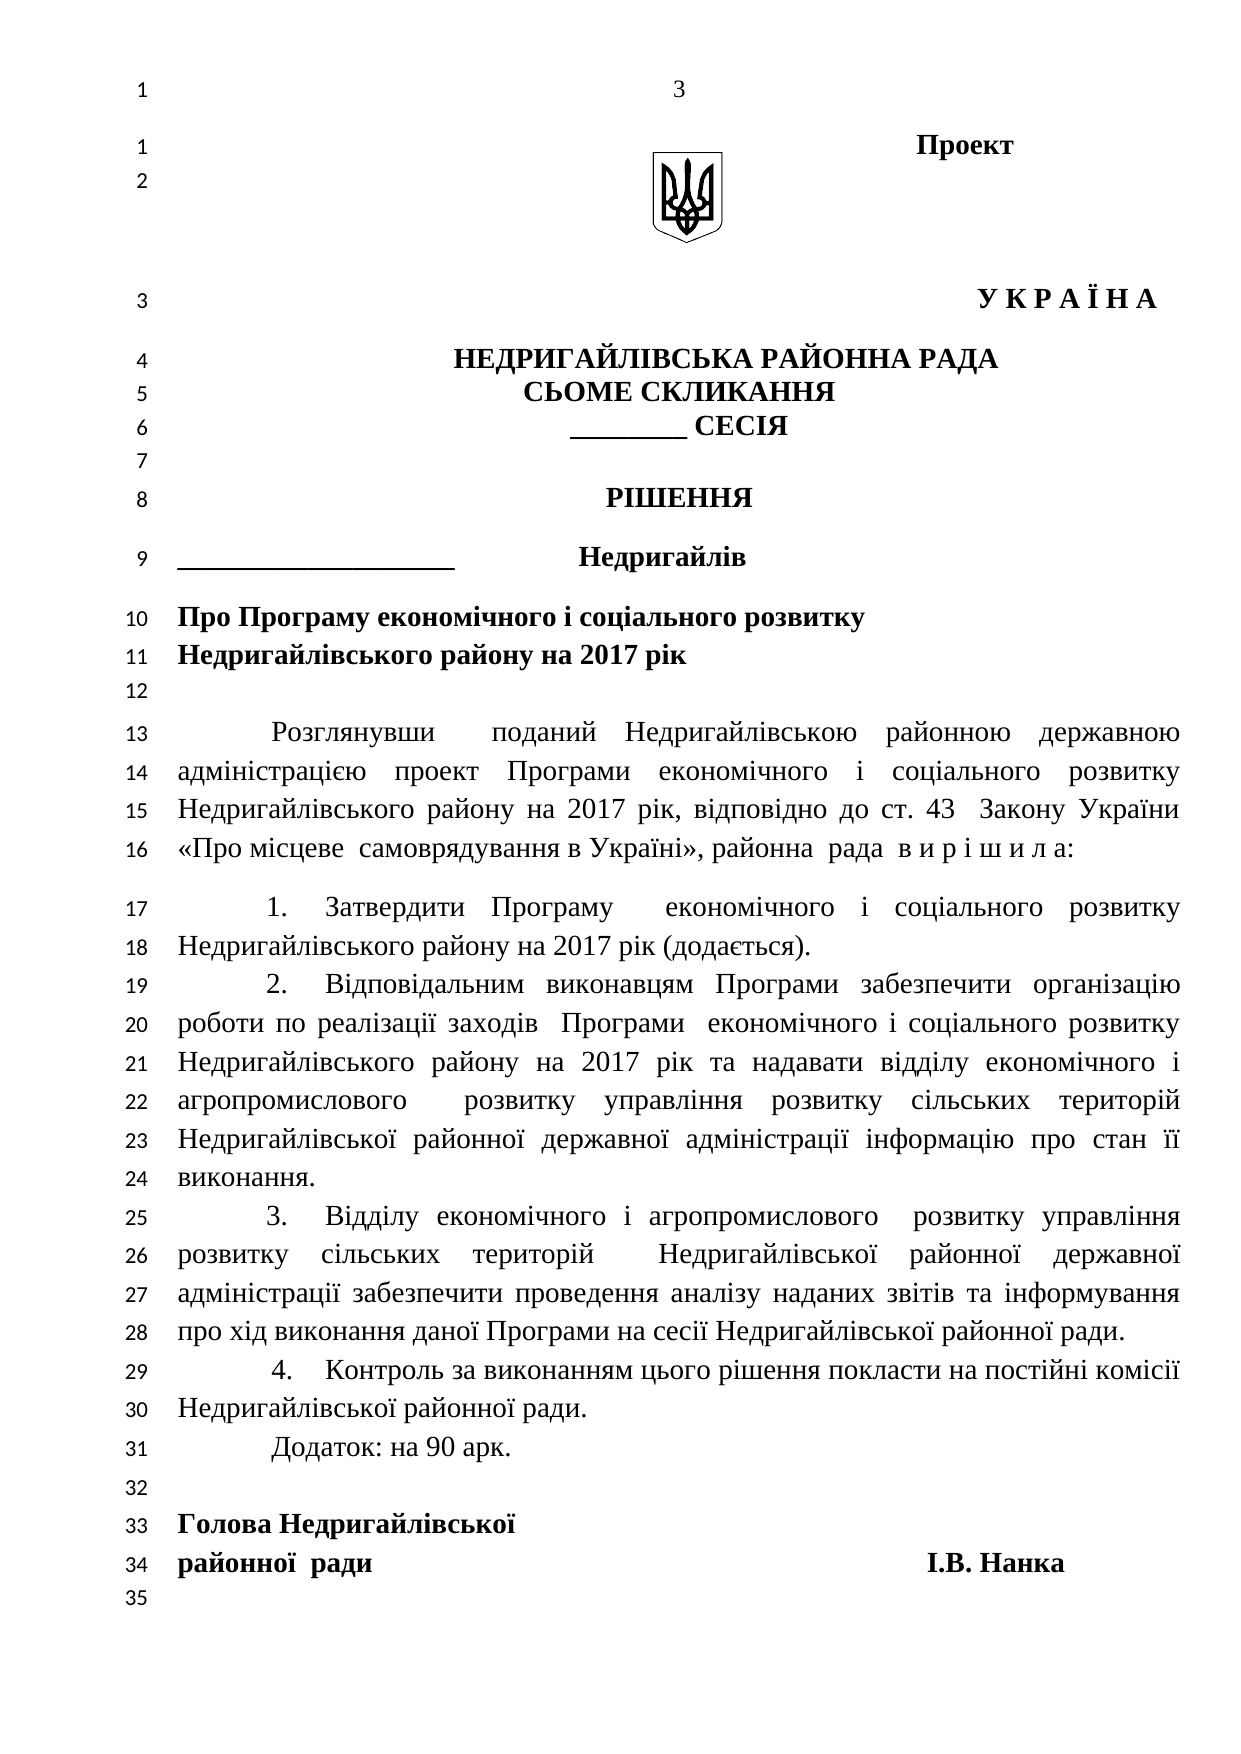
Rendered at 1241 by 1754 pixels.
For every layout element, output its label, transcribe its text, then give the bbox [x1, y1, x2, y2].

list Затвердити Програму економічного і соціального розвитку Недригайлівського району на 2017 рік (додається). [177, 889, 1181, 962]
text Розглянувши поданий Недригайлівською районною державною адміністрацією проект Програми економічного і соціального розвитку Недригайлівського району на 2017 рік, відповідно до ст. 43 Закону України «Про місцеве самоврядування в Україні», районна рада в и р і ш и л а: [177, 714, 1181, 864]
text РІШЕННЯ [177, 480, 1181, 514]
list Контроль за виконанням цього рішення покласти на постійні комісії Недригайлівської районної ради. [177, 1352, 1181, 1424]
text У К Р А Ї Н А [177, 220, 1181, 315]
list Відповідальним виконавцям Програми забезпечити організацію роботи по реалізації заходів Програми економічного і соціального розвитку Недригайлівського району на 2017 рік та надавати відділу економічного і агропромислового розвитку управління розвитку сільських територій Недригайлівської районної державної адміністрації інформацію про стан її виконання. [177, 967, 1181, 1193]
text ___________________ Недригайлів [177, 539, 1181, 573]
text районної ради І.В. Нанка [177, 1545, 1181, 1578]
text ________ СЕСІЯ [177, 408, 1181, 442]
text Голова Недригайлівської [177, 1506, 1181, 1540]
subtitle НЕДРИГАЙЛІВСЬКА РАЙОННА РАДА [177, 341, 1181, 374]
list Відділу економічного і агропромислового розвитку управління розвитку сільських територій Недригайлівської районної державної адміністрації забезпечити проведення аналізу наданих звітів та інформування про хід виконання даної Програми на сесії Недригайлівської районної ради. [177, 1198, 1181, 1347]
text СЬОМЕ СКЛИКАННЯ [177, 374, 1181, 408]
list Додаток: на 90 арк. [271, 1429, 1181, 1463]
text Недригайлівського району на 2017 рік [177, 637, 1181, 671]
text Про Програму економічного і соціального розвитку [177, 599, 1181, 632]
text Проект [177, 127, 1181, 161]
